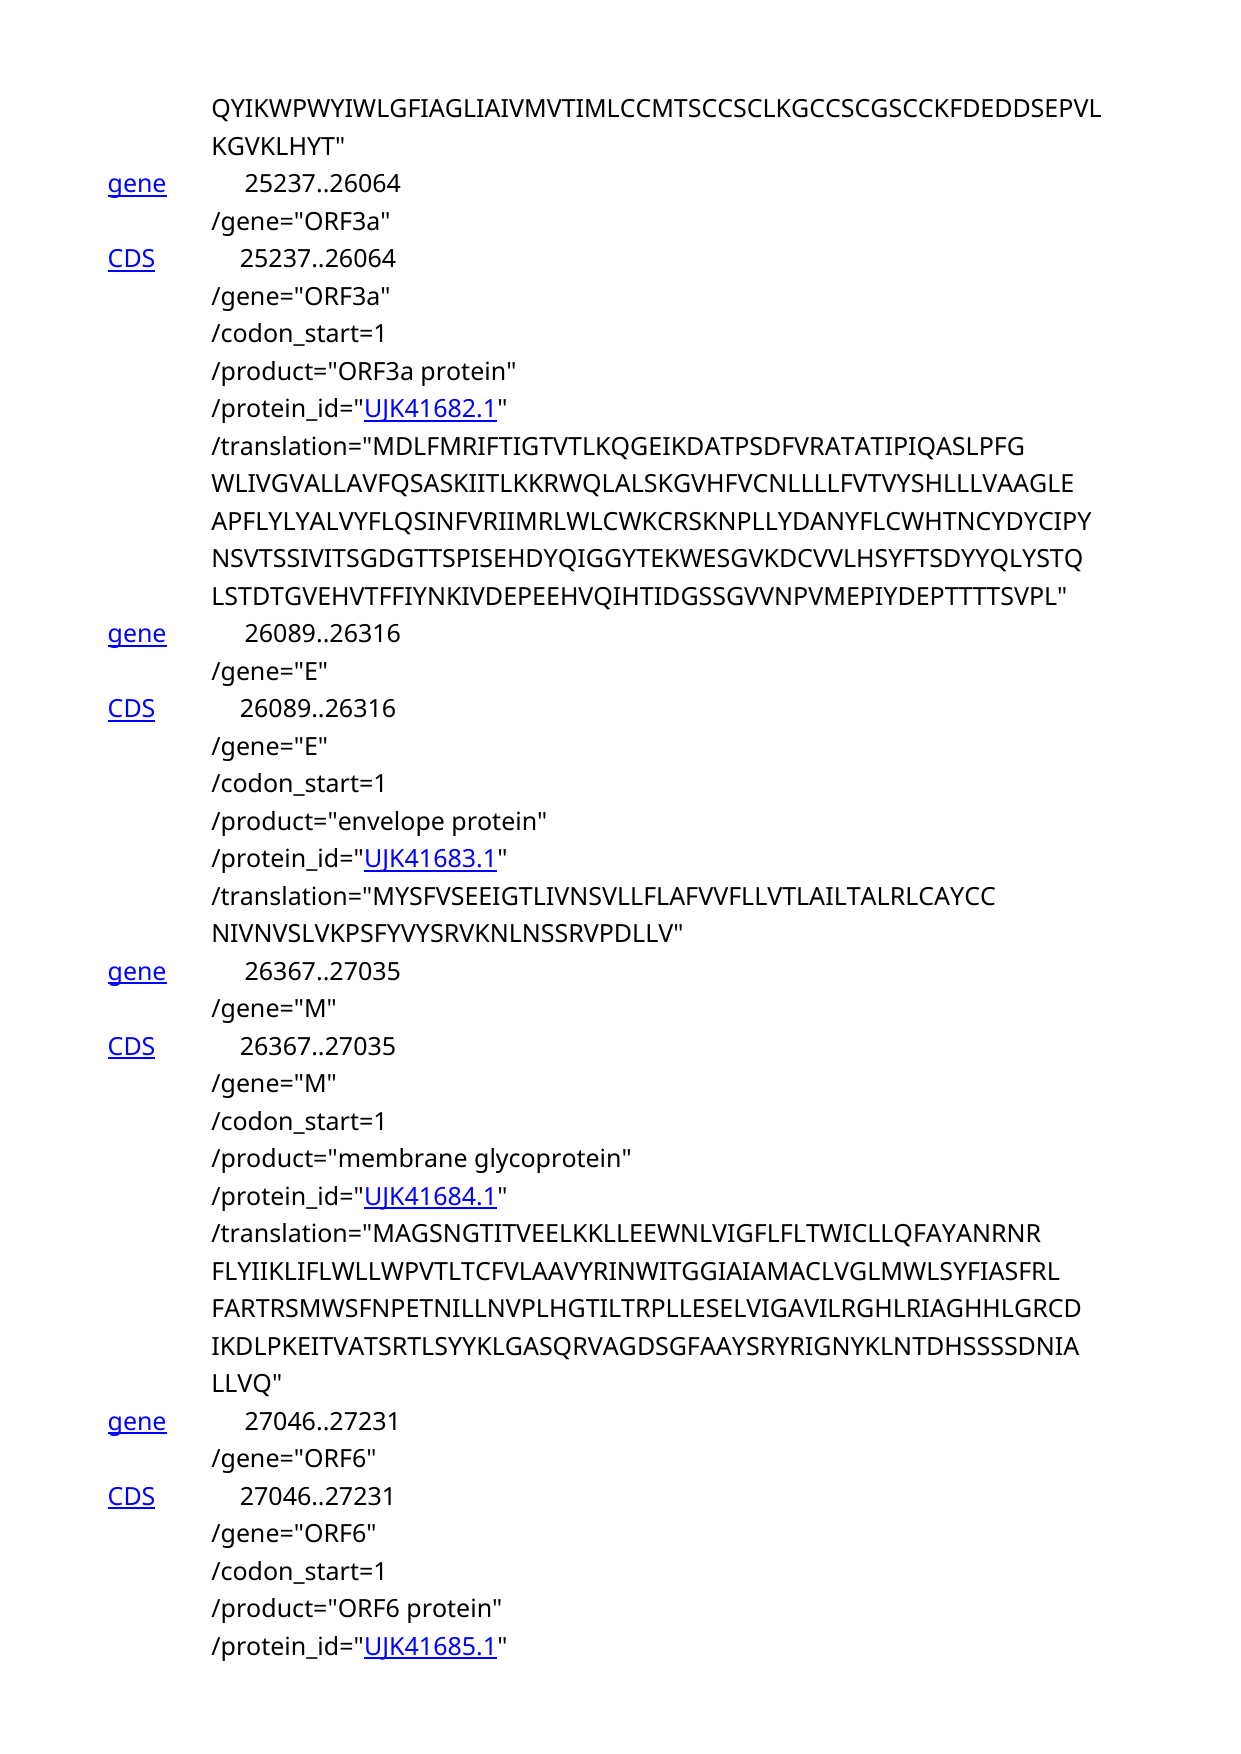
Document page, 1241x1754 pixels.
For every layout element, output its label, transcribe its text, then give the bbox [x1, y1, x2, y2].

text FLYIIKLIFLWLLWPVTLTCFVLAAVYRINWITGGIAIAMACLVGLMWLSYFIASFRL [75, 1252, 1165, 1289]
text /codon_start=1 [75, 764, 1165, 802]
text /product="membrane glycoprotein" [75, 1139, 1165, 1177]
text LLVQ" [75, 1364, 1165, 1402]
text CDS 26367..27035 [75, 1027, 1165, 1064]
text /gene="ORF3a" [75, 202, 1165, 239]
text QYIKWPWYIWLGFIAGLIAIVMVTIMLCCMTSCCSCLKGCCSCGSCCKFDEDDSEPVL [75, 89, 1165, 127]
text /gene="M" [75, 989, 1165, 1027]
text /codon_start=1 [75, 314, 1165, 352]
text /product="envelope protein" [75, 802, 1165, 839]
text /gene="ORF6" [75, 1514, 1165, 1552]
text gene 26367..27035 [75, 952, 1165, 989]
text CDS 27046..27231 [75, 1477, 1165, 1514]
text /product="ORF6 protein" [75, 1589, 1165, 1627]
text FARTRSMWSFNPETNILLNVPLHGTILTRPLLESELVIGAVILRGHLRIAGHHLGRCD [75, 1289, 1165, 1327]
text /gene="ORF6" [75, 1439, 1165, 1477]
text /protein_id="UJK41685.1" [75, 1627, 1165, 1664]
text /protein_id="UJK41684.1" [75, 1177, 1165, 1214]
text gene 26089..26316 [75, 614, 1165, 652]
text IKDLPKEITVATSRTLSYYKLGASQRVAGDSGFAAYSRYRIGNYKLNTDHSSSSDNIA [75, 1327, 1165, 1364]
text /codon_start=1 [75, 1102, 1165, 1139]
text /gene="E" [75, 652, 1165, 689]
text /gene="M" [75, 1064, 1165, 1102]
text APFLYLYALVYFLQSINFVRIIMRLWLCWKCRSKNPLLYDANYFLCWHTNCYDYCIPY [75, 502, 1165, 539]
text /product="ORF3a protein" [75, 352, 1165, 389]
text gene 27046..27231 [75, 1402, 1165, 1439]
text /protein_id="UJK41682.1" [75, 389, 1165, 427]
text LSTDTGVEHVTFFIYNKIVDEPEEHVQIHTIDGSSGVVNPVMEPIYDEPTTTTSVPL" [75, 577, 1165, 614]
text NIVNVSLVKPSFYVYSRVKNLNSSRVPDLLV" [75, 914, 1165, 952]
text /protein_id="UJK41683.1" [75, 839, 1165, 877]
text gene 25237..26064 [75, 164, 1165, 202]
text CDS 26089..26316 [75, 689, 1165, 727]
text /translation="MYSFVSEEIGTLIVNSVLLFLAFVVFLLVTLAILTALRLCAYCC [75, 877, 1165, 914]
text /translation="MDLFMRIFTIGTVTLKQGEIKDATPSDFVRATATIPIQASLPFG [75, 427, 1165, 464]
text NSVTSSIVITSGDGTTSPISEHDYQIGGYTEKWESGVKDCVVLHSYFTSDYYQLYSTQ [75, 539, 1165, 577]
text /gene="ORF3a" [75, 277, 1165, 314]
text WLIVGVALLAVFQSASKIITLKKRWQLALSKGVHFVCNLLLLFVTVYSHLLLVAAGLE [75, 464, 1165, 502]
text /translation="MAGSNGTITVEELKKLLEEWNLVIGFLFLTWICLLQFAYANRNR [75, 1214, 1165, 1252]
text /gene="E" [75, 727, 1165, 764]
text /codon_start=1 [75, 1552, 1165, 1589]
text KGVKLHYT" [75, 127, 1165, 164]
text CDS 25237..26064 [75, 239, 1165, 277]
